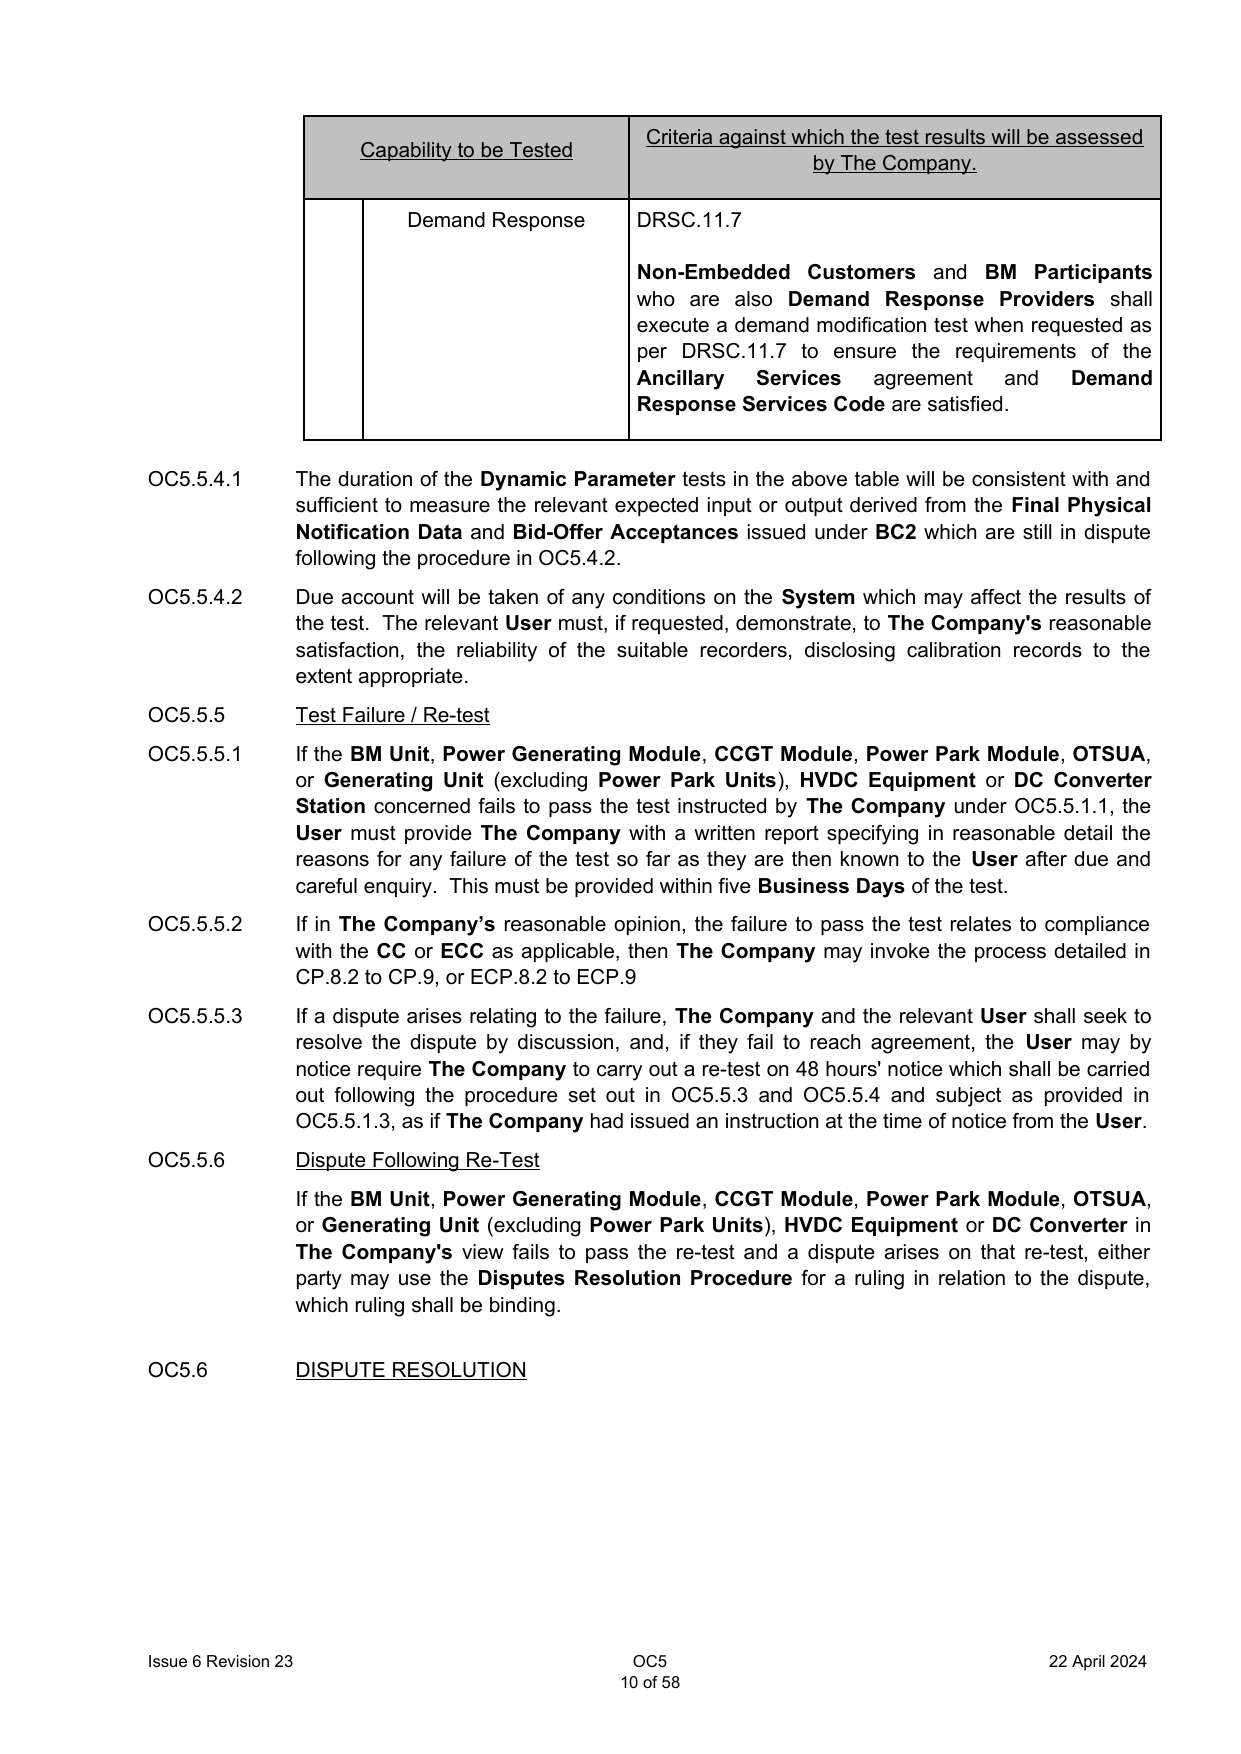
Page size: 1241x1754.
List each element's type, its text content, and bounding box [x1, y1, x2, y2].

text OC5.5.5 Test Failure / Re-test [148, 703, 1152, 727]
text OC5.5.4.2 Due account will be taken of any conditions on the System which may affect the results of the test. The relevant User must, if requested, demonstrate, to The Company's reasonable satisfaction, the reliability of the suitable recorders, disclosing calibration records to the extent appropriate. [148, 585, 1152, 688]
text If the BM Unit, Power Generating Module, CCGT Module, Power Park Module, OTSUA, or Generating Unit (excluding Power Park Units), HVDC Equipment or DC Converter in The Company's view fails to pass the re-test and a dispute arises on that re-test, either party may use the Disputes Resolution Procedure for a ruling in relation to the dispute, which ruling shall be binding. [148, 1187, 1152, 1316]
table_header Capability to be Tested [305, 117, 628, 198]
text OC5.5.5.2 If in The Company’s reasonable opinion, the failure to pass the test relates to compliance with the CC or ECC as applicable, then The Company may invoke the process detailed in CP.8.2 to CP.9, or ECP.8.2 to ECP.9 [148, 912, 1152, 989]
text OC5.5.6 Dispute Following Re-Test [148, 1148, 1152, 1172]
text OC5.5.5.3 If a dispute arises relating to the failure, The Company and the relevant User shall seek to resolve the dispute by discussion, and, if they fail to reach agreement, the User may by notice require The Company to carry out a re-test on 48 hours' notice which shall be carried out following the procedure set out in OC5.5.3 and OC5.5.4 and subject as provided in OC5.5.1.3, as if The Company had issued an instruction at the time of notice from the User. [148, 1004, 1152, 1133]
text OC5.5.4.1 The duration of the Dynamic Parameter tests in the above table will be consistent with and sufficient to measure the relevant expected input or output derived from the Final Physical Notification Data and Bid-Offer Acceptances issued under BC2 which are still in dispute following the procedure in OC5.4.2. [148, 467, 1152, 570]
text OC5.5.5.1 If the BM Unit, Power Generating Module, CCGT Module, Power Park Module, OTSUA, or Generating Unit (excluding Power Park Units), HVDC Equipment or DC Converter Station concerned fails to pass the test instructed by The Company under OC5.5.1.1, the User must provide The Company with a written report specifying in reasonable detail the reasons for any failure of the test so far as they are then known to the User after due and careful enquiry. This must be provided within five Business Days of the test. [148, 742, 1152, 897]
table_cell [305, 200, 362, 438]
table_header Criteria against which the test results will be assessed by The Company. [630, 117, 1160, 198]
text OC5.6 DISPUTE RESOLUTION [148, 1358, 1152, 1382]
table_cell Demand Response [364, 200, 628, 438]
table_cell DRSC.11.7 Non-Embedded Customers and BM Participants who are also Demand Response Providers shall execute a demand modification test when requested as per DRSC.11.7 to ensure the requirements of the Ancillary Services agreement and Demand Response Services Code are satisfied. [630, 200, 1160, 438]
